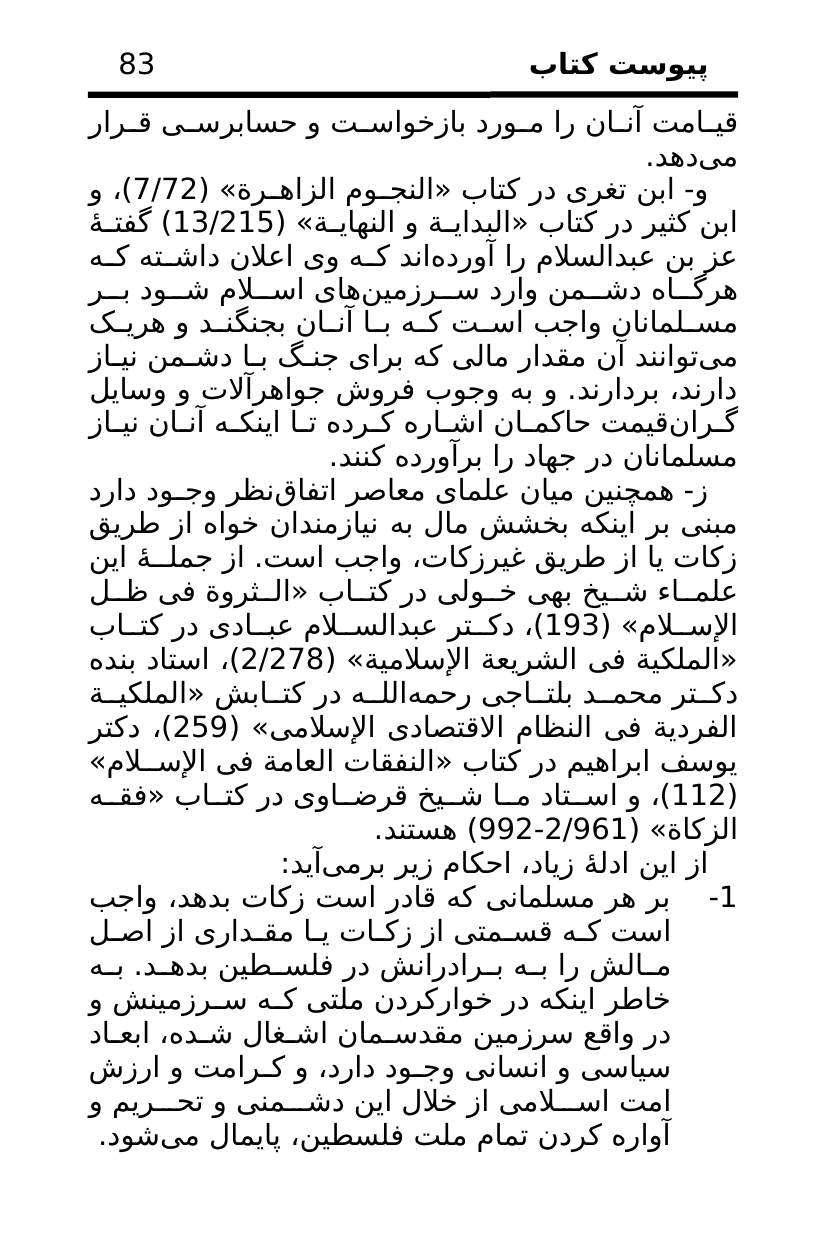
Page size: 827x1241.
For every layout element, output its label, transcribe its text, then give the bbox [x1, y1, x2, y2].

text و- ابن تغری در کتاب «النجوم الزاهرة» (7/72)، و ابن کثیر در کتاب «البدایة و النهایة» (13/215) گفتۀ عز بن عبدالسلام را آورده‌اند که وی اعلان داشته که هرگاه دشمن وارد سرزمین‌های اسلام شود بر مسلمانان واجب است که با آنان بجنگند و هریک می‌توانند آن مقدار مالی که برای جنگ با دشمن نیاز دارند، بردارند. و به وجوب فروش جواهرآلات و وسایل گران‌قیمت حاکمان اشاره کرده تا اینکه آنان نیاز مسلمانان در جهاد را برآورده کنند. [89, 173, 738, 473]
text از این ادلۀ زیاد، احکام زیر برمی‌آید: [89, 846, 738, 880]
text ز- همچنین میان علمای معاصر اتفاق‌نظر وجود دارد مبنی بر اینکه بخشش مال به نیازمندان خواه از طریق زکات یا از طریق غیرزکات، واجب است. از جملۀ این علماء شیخ بهی خولی در کتاب «الثروة فی ظل الإسلام» (193)، دکتر عبدالسلام عبادی در کتاب «الملکیة فی الشریعة الإسلامیة» (2/278)، استاد بنده دکتر محمد بلتاجی رحمه‌الله در کتابش «الملکیة الفردیة فی النظام الاقتصادی الإسلامی» (259)، دکتر یوسف ابراهیم در کتاب «النفقات العامة فی الإسلام» (112)، و استاد ما شیخ قرضاوی در کتاب «فقه الزکاة» (2/961-992) هستند. [89, 473, 738, 846]
list بر هر مسلمانی که قادر است زکات بدهد، واجب است که قسمتی از زکات یا مقداری از اصل مالش را به برادرانش در فلسطین بدهد. به خاطر اینکه در خوارکردن ملتی که سرزمینش و در واقع سرزمین مقدسمان اشغال شده، ابعاد سیاسی و انسانی وجود دارد، و کرامت و ارزش امت اسلامی از خلال این دشمنی و تحریم و آواره کردن تمام ملت فلسطین، پایمال می‌شود. [89, 880, 708, 1152]
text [89, 106, 738, 173]
